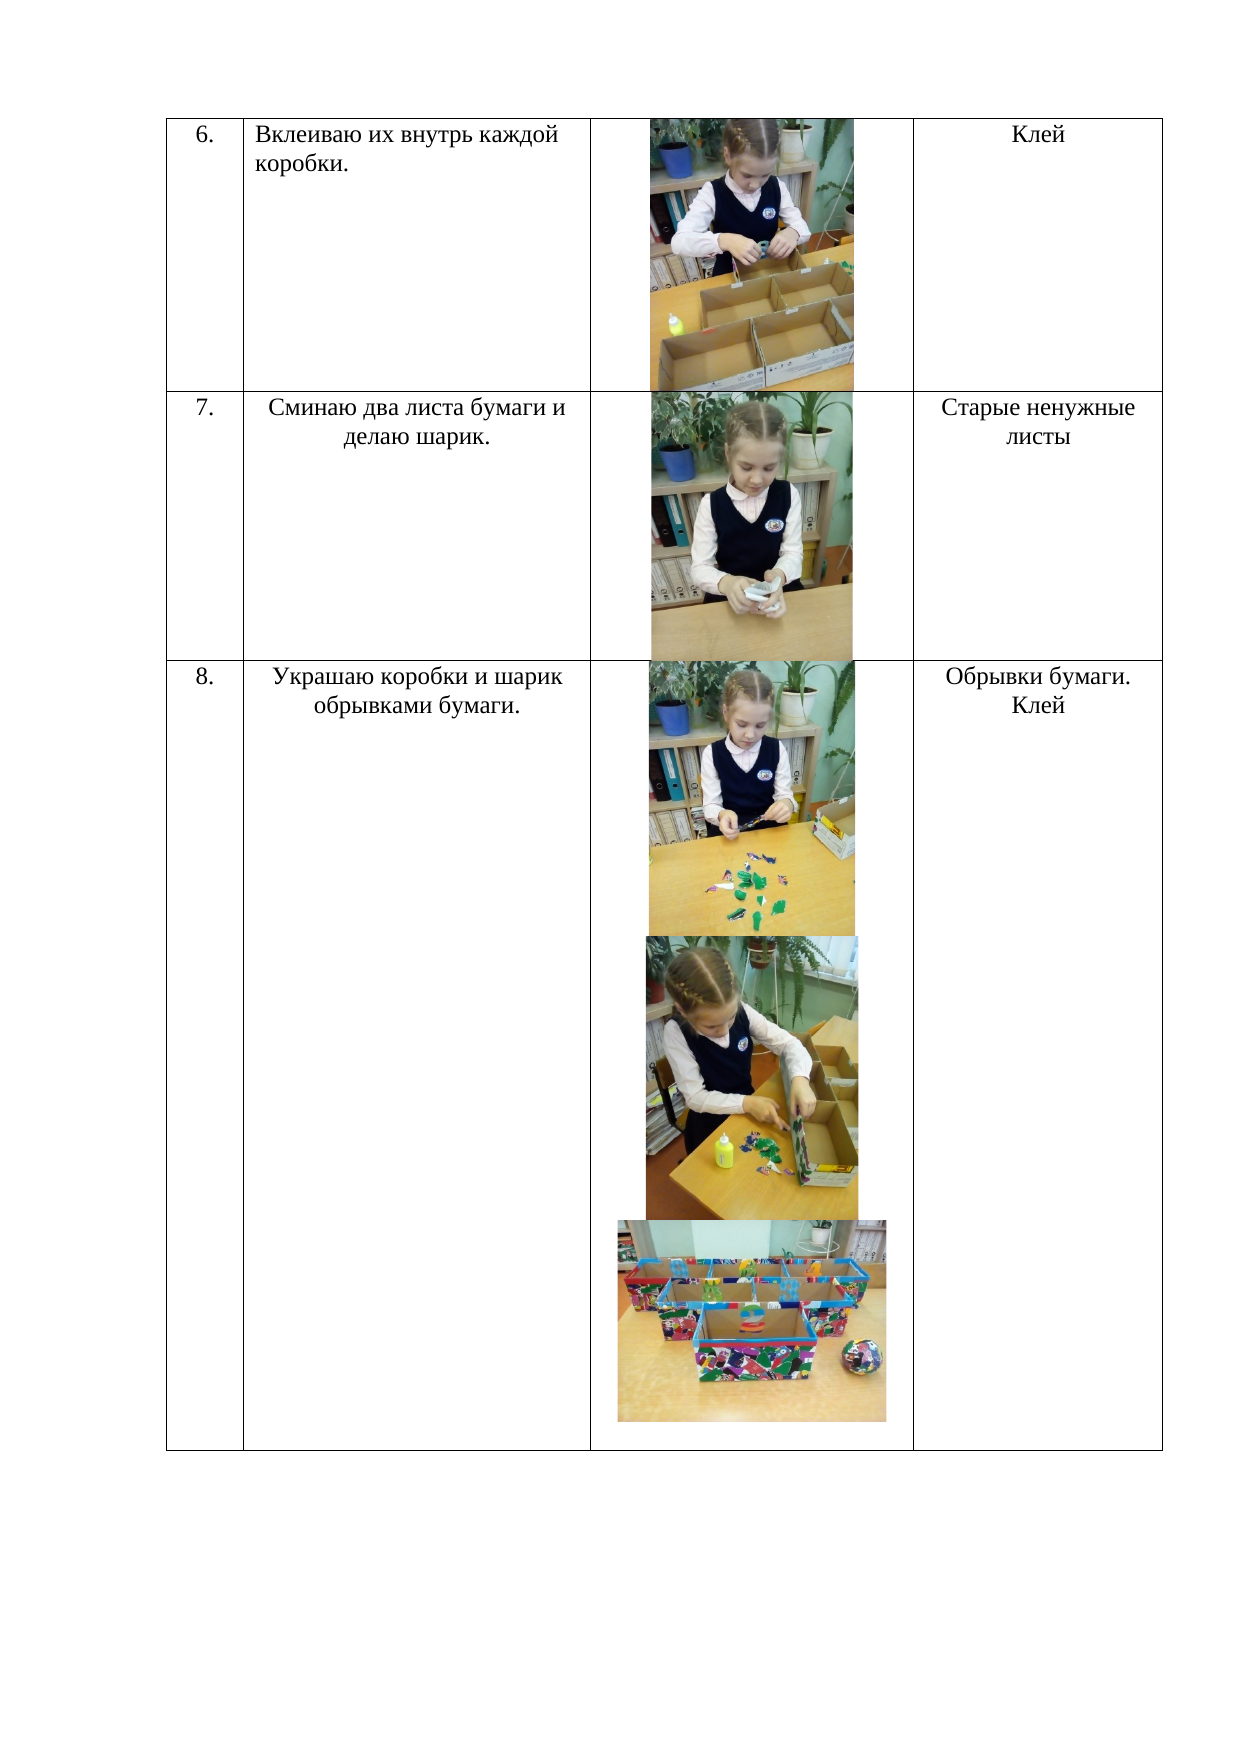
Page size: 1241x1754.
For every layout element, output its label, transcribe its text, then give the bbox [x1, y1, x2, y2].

table_cell Старые ненужные листы [914, 392, 1162, 660]
table_cell 8. [167, 661, 243, 1450]
table_cell Вклеиваю их внутрь каждой коробки. [244, 119, 590, 391]
table_cell [591, 119, 650, 391]
table_cell Клей [914, 119, 1162, 391]
table_cell Обрывки бумаги. Клей [914, 661, 1162, 1450]
table_cell [853, 392, 913, 660]
table_cell [591, 661, 913, 1450]
table_cell 7. [167, 392, 243, 660]
table_cell 6. [167, 119, 243, 391]
table_cell Украшаю коробки и шарик обрывками бумаги. [244, 661, 590, 1450]
picture [650, 119, 854, 391]
picture [617, 392, 887, 1422]
table_cell [854, 119, 913, 391]
table_cell [591, 392, 651, 660]
table_cell Сминаю два листа бумаги и делаю шарик. [244, 392, 590, 660]
